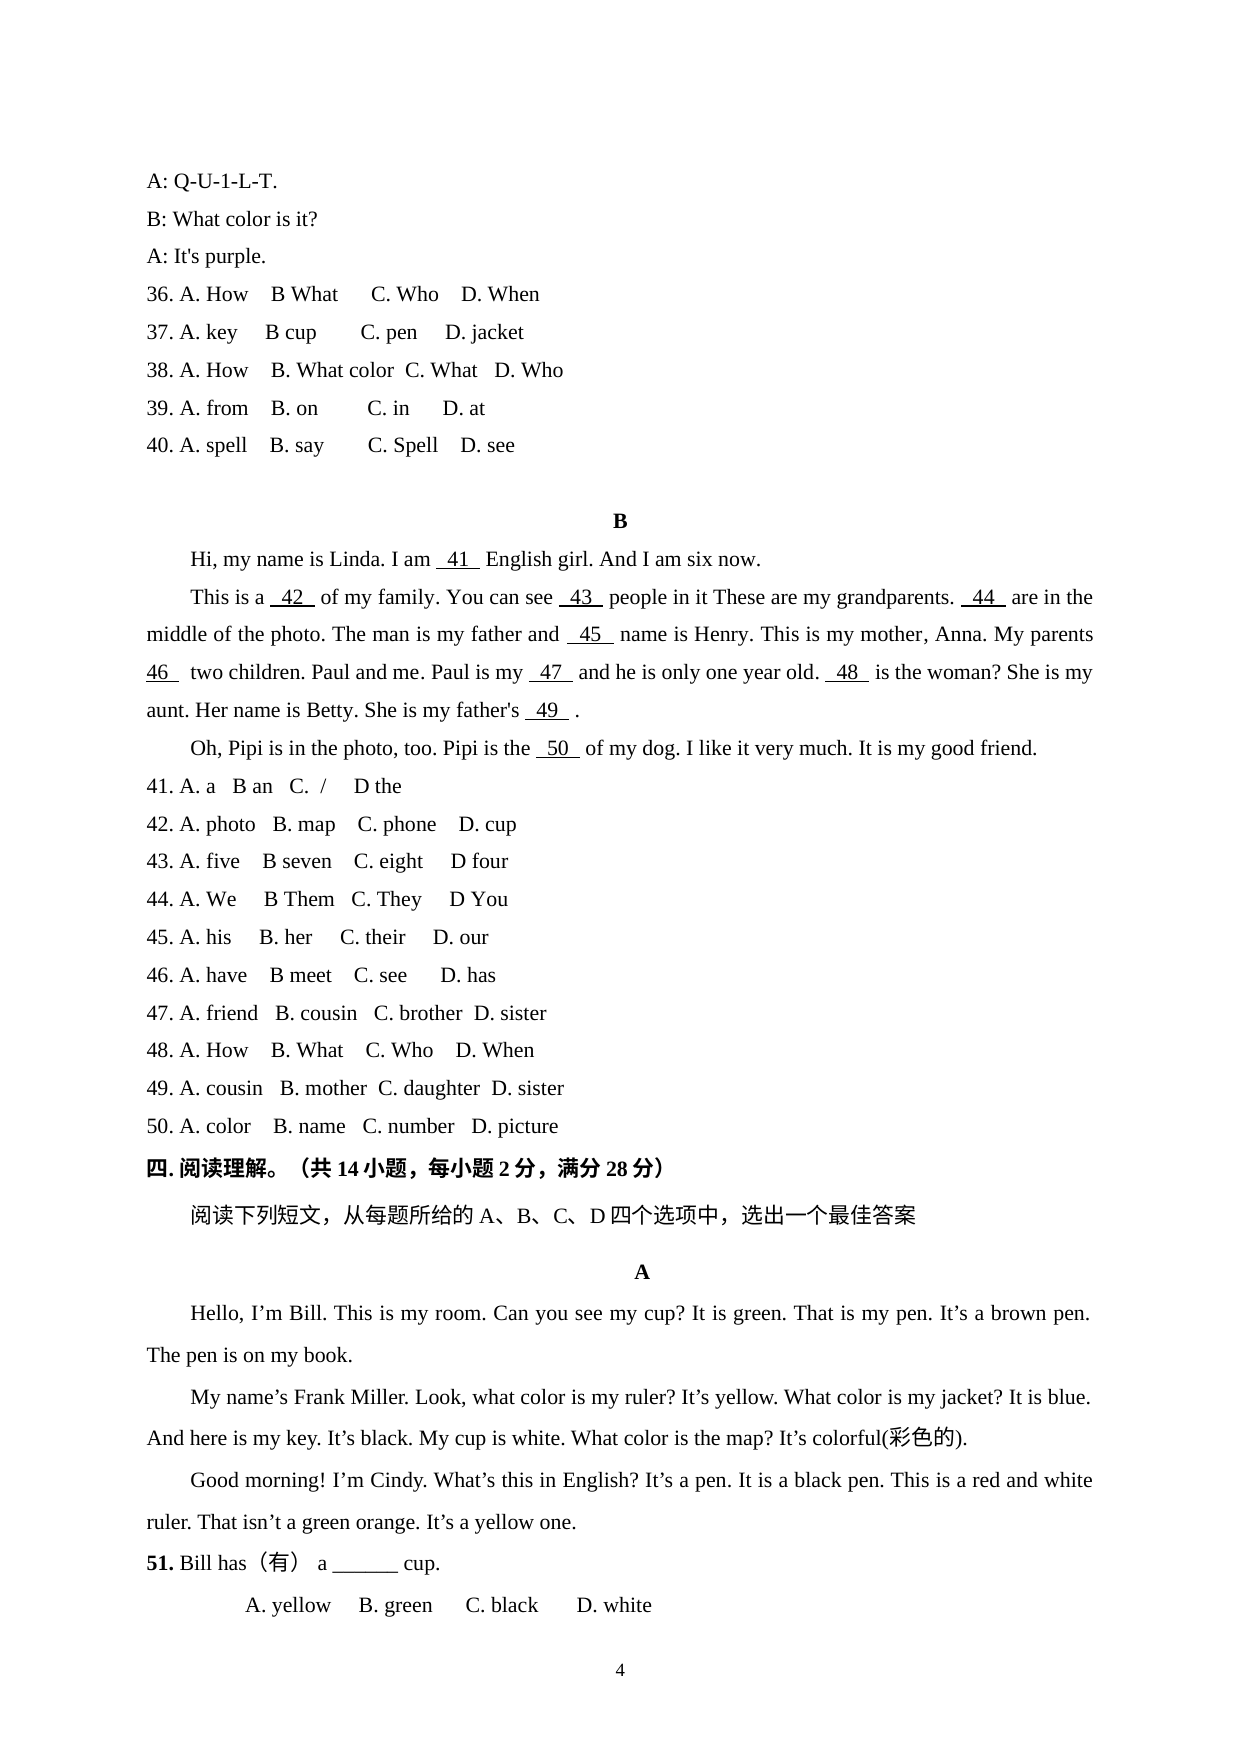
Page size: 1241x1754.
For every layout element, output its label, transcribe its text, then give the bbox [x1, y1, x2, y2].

text Oh, Pipi is in the photo, too. Pipi is the 50 of my dog. I like it very much. It is my good friend. [146, 735, 1094, 760]
text My name’s Frank Miller. Look, what color is my ruler? It’s yellow. What color is my jacket? It is blue. And here is my key. It’s black. My cup is white. What color is the map? It’s colorful(彩色的). [146, 1371, 1094, 1454]
text 42. A. photo B. map C. phone D. cup [146, 811, 1094, 836]
text Hello, I’m Bill. This is my room. Can you see my cup? It is green. That is my pen. It’s a brown pen. The pen is on my book. [146, 1287, 1094, 1371]
text 四. 阅读理解。（共14小题，每小题2分，满分28分） [146, 1151, 1094, 1182]
text 38. A. How B. What color C. What D. Who [146, 357, 1094, 382]
text 47. A. friend B. cousin C. brother D. sister [146, 999, 1094, 1025]
text B: What color is it? [146, 206, 1094, 231]
text B [146, 508, 1094, 533]
text 48. A. How B. What C. Who D. When [146, 1037, 1094, 1063]
text A. yellow B. green C. black D. white [146, 1579, 1094, 1621]
text 39. A. from B. on C. in D. at [146, 394, 1094, 420]
text Hi, my name is Linda. I am 41 English girl. And I am six now. [146, 546, 1094, 571]
text 41. A. a B an C. / D the [146, 773, 1094, 798]
text 37. A. key B cup C. pen D. jacket [146, 319, 1094, 344]
text A: Q-U-1-L-T. [146, 168, 1094, 193]
text This is a 42 of my family. You can see 43 people in it These are my grandparents. 44 are in the middle of the photo. The man is my father and 45 name is Henry. This is my mother, Anna. My parents 46 two children. Paul and me. Paul is my 47 and he is only one year old. 48 is the woman? She is my aunt. Her name is Betty. She is my father's 49 . [146, 584, 1094, 722]
text A: It's purple. [146, 243, 1094, 268]
text 49. A. cousin B. mother C. daughter D. sister [146, 1075, 1094, 1100]
text 46. A. have B meet C. see D. has [146, 962, 1094, 987]
text 阅读下列短文，从每题所给的A、B、C、D四个选项中，选出一个最佳答案 [146, 1198, 1094, 1230]
text 51. Bill has（有） a ______ cup. [146, 1537, 1094, 1579]
text 50. A. color B. name C. number D. picture [146, 1113, 1094, 1138]
text 36. A. How B What C. Who D. When [146, 281, 1094, 306]
text A [146, 1246, 1094, 1287]
text 40. A. spell B. say C. Spell D. see [146, 432, 1094, 458]
text 45. A. his B. her C. their D. our [146, 924, 1094, 949]
text 44. A. We B Them C. They D You [146, 886, 1094, 911]
text 43. A. five B seven C. eight D four [146, 848, 1094, 873]
text Good morning! I’m Cindy. What’s this in English? It’s a pen. It is a black pen. This is a red and white ruler. That isn’t a green orange. It’s a yellow one. [146, 1454, 1094, 1537]
